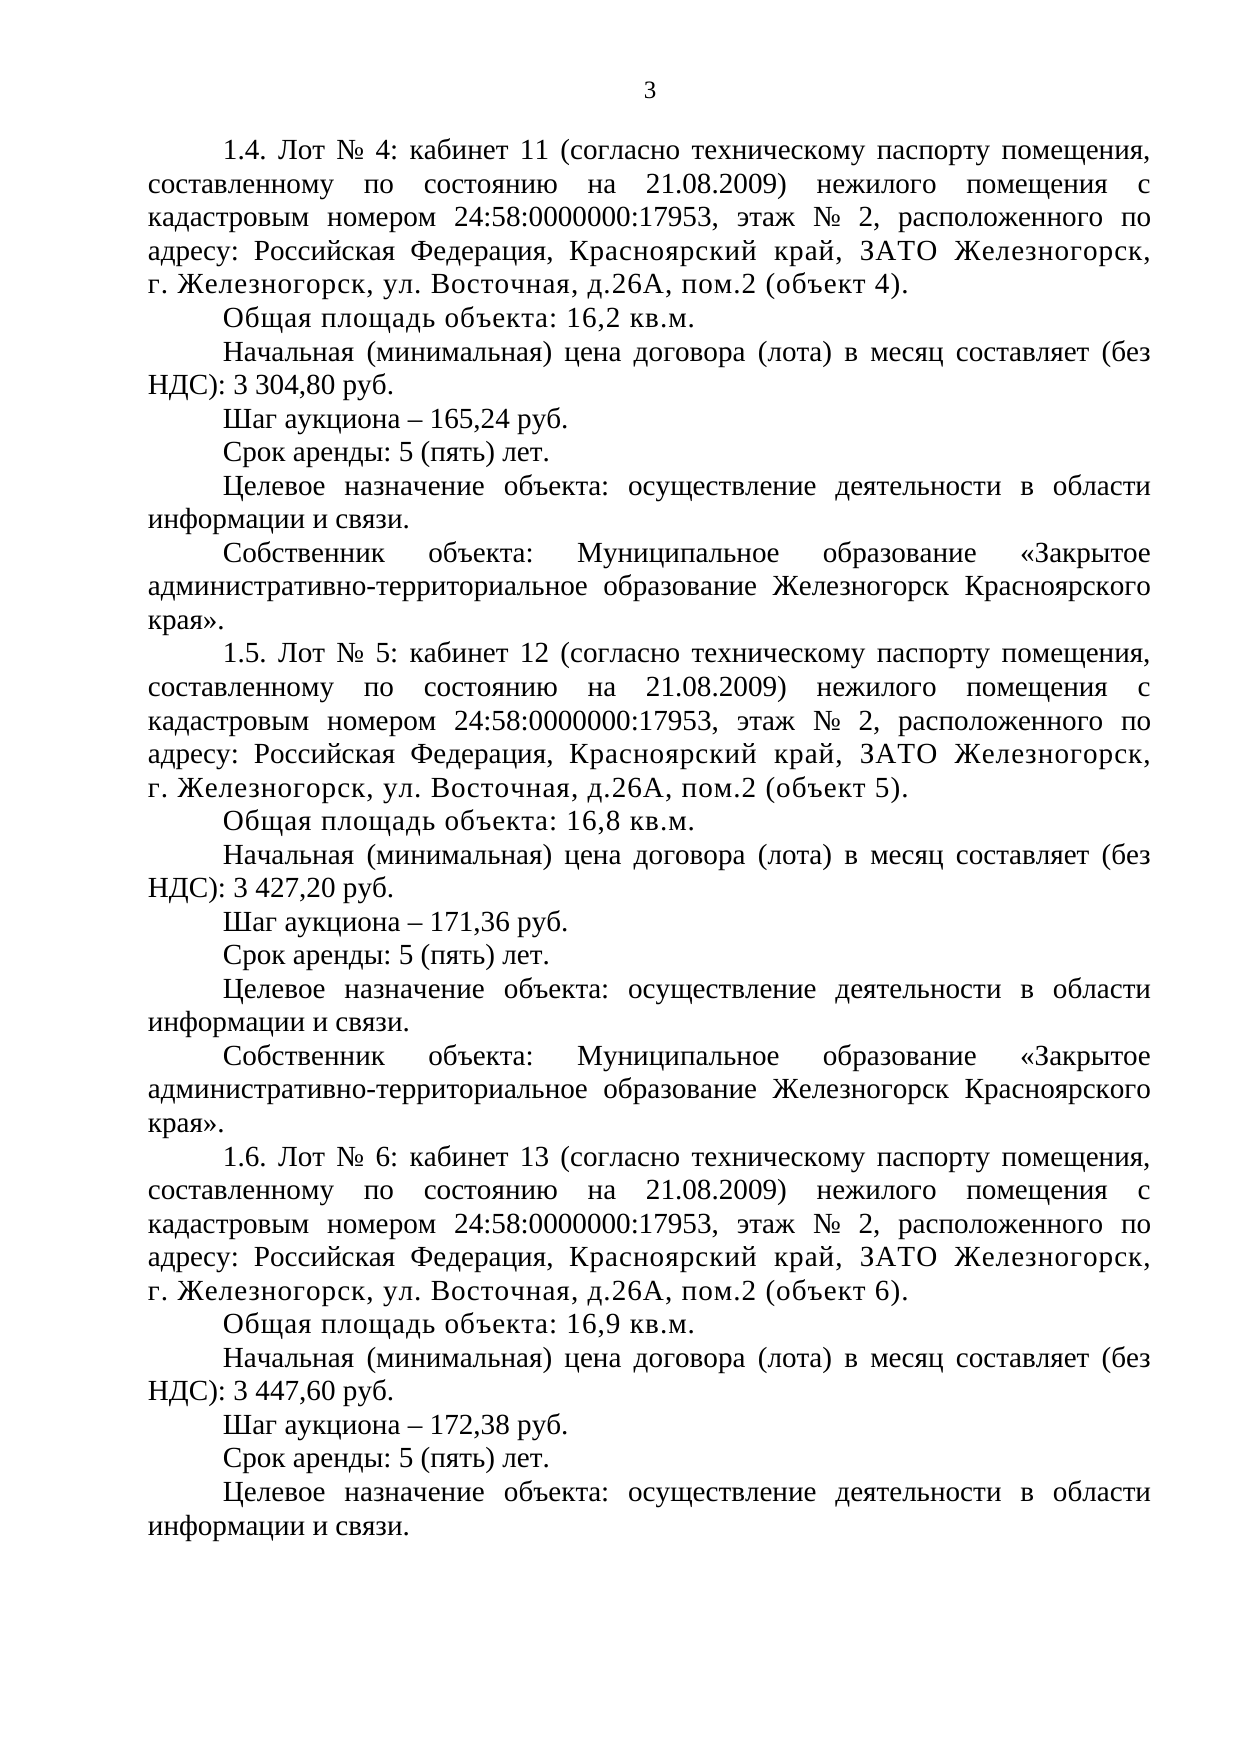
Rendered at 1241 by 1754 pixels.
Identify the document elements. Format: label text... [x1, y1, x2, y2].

text Собственник объекта: Муниципальное образование «Закрытое административно-территориальное образование Железногорск Красноярского края». [148, 535, 1152, 636]
text Целевое назначение объекта: осуществление деятельности в области информации и связи. [148, 1474, 1152, 1541]
text Общая площадь объекта: 16,9 кв.м. [148, 1306, 1152, 1340]
text Шаг аукциона – 172,38 руб. [148, 1407, 1152, 1441]
text Срок аренды: 5 (пять) лет. [148, 937, 1152, 971]
text Начальная (минимальная) цена договора (лота) в месяц составляет (без НДС): 3 304,80 руб. [148, 334, 1152, 401]
text Шаг аукциона – 165,24 руб. [148, 401, 1152, 434]
text 1.5. Лот № 5: кабинет 12 (согласно техническому паспорту помещения, составленному по состоянию на 21.08.2009) нежилого помещения с кадастровым номером 24:58:0000000:17953, этаж № 2, расположенного по адресу: Российская Федерация, Красноярский край, ЗАТО Железногорск, г. Железногорск, ул. Восточная, д.26А, пом.2 (объект 5). [148, 636, 1152, 803]
text 1.6. Лот № 6: кабинет 13 (согласно техническому паспорту помещения, составленному по состоянию на 21.08.2009) нежилого помещения с кадастровым номером 24:58:0000000:17953, этаж № 2, расположенного по адресу: Российская Федерация, Красноярский край, ЗАТО Железногорск, г. Железногорск, ул. Восточная, д.26А, пом.2 (объект 6). [148, 1139, 1152, 1306]
text Общая площадь объекта: 16,2 кв.м. [148, 300, 1152, 334]
text Начальная (минимальная) цена договора (лота) в месяц составляет (без НДС): 3 427,20 руб. [148, 837, 1152, 904]
text Общая площадь объекта: 16,8 кв.м. [148, 803, 1152, 837]
text 1.4. Лот № 4: кабинет 11 (согласно техническому паспорту помещения, составленному по состоянию на 21.08.2009) нежилого помещения с кадастровым номером 24:58:0000000:17953, этаж № 2, расположенного по адресу: Российская Федерация, Красноярский край, ЗАТО Железногорск, г. Железногорск, ул. Восточная, д.26А, пом.2 (объект 4). [148, 132, 1152, 300]
text Собственник объекта: Муниципальное образование «Закрытое административно-территориальное образование Железногорск Красноярского края». [148, 1038, 1152, 1139]
text Срок аренды: 5 (пять) лет. [148, 434, 1152, 468]
text Начальная (минимальная) цена договора (лота) в месяц составляет (без НДС): 3 447,60 руб. [148, 1340, 1152, 1407]
text Срок аренды: 5 (пять) лет. [148, 1441, 1152, 1474]
text Целевое назначение объекта: осуществление деятельности в области информации и связи. [148, 468, 1152, 535]
text Целевое назначение объекта: осуществление деятельности в области информации и связи. [148, 971, 1152, 1038]
text Шаг аукциона – 171,36 руб. [148, 904, 1152, 937]
